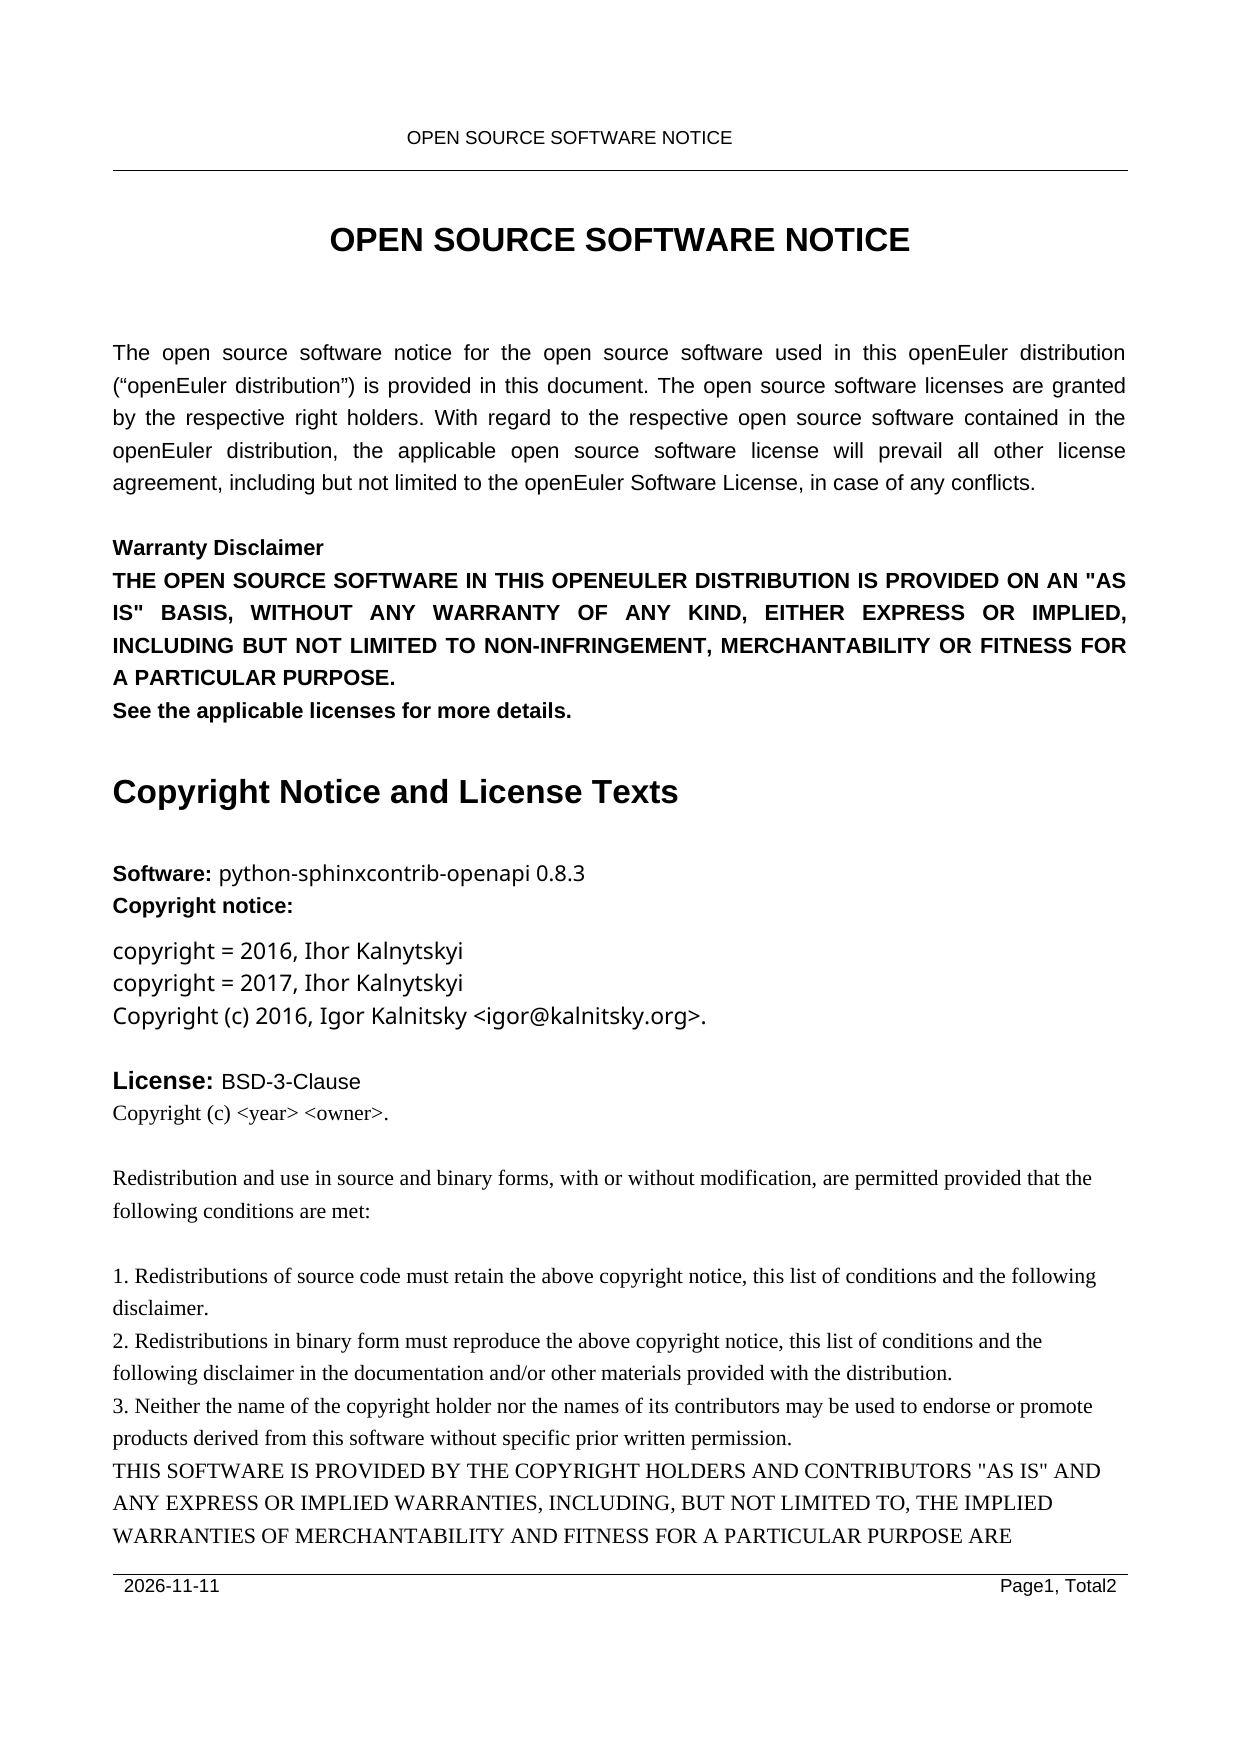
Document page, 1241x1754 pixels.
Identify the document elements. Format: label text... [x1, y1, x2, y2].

text THE OPEN SOURCE SOFTWARE IN THIS OPENEULER DISTRIBUTION IS PROVIDED ON AN "AS IS" BASIS, WITHOUT ANY WARRANTY OF ANY KIND, EITHER EXPRESS OR IMPLIED, INCLUDING BUT NOT LIMITED TO NON-INFRINGEMENT, MERCHANTABILITY OR FITNESS FOR A PARTICULAR PURPOSE. See the applicable licenses for more details. [112, 564, 1128, 726]
text copyright = 2016, Ihor Kalnytskyi copyright = 2017, Ihor Kalnytskyi Copyright (c) 2016, Igor Kalnitsky <igor@kalnitsky.org>. [112, 934, 1128, 1064]
text OPEN SOURCE SOFTWARE NOTICE [112, 206, 1128, 271]
text Copyright Notice and License Texts [112, 759, 1128, 824]
text Warranty Disclaimer [112, 531, 1128, 564]
text The open source software notice for the open source software used in this openEuler distribution (“openEuler distribution”) is provided in this document. The open source software licenses are granted by the respective right holders. With regard to the respective open source software contained in the openEuler distribution, the applicable open source software license will prevail all other license agreement, including but not limited to the openEuler Software License, in case of any conflicts. [112, 336, 1128, 499]
text Copyright notice: [112, 889, 1128, 921]
text License: BSD-3-Clause [112, 1064, 1128, 1096]
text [112, 1096, 1128, 1551]
title Software: python-sphinxcontrib-openapi 0.8.3 [112, 856, 1128, 889]
